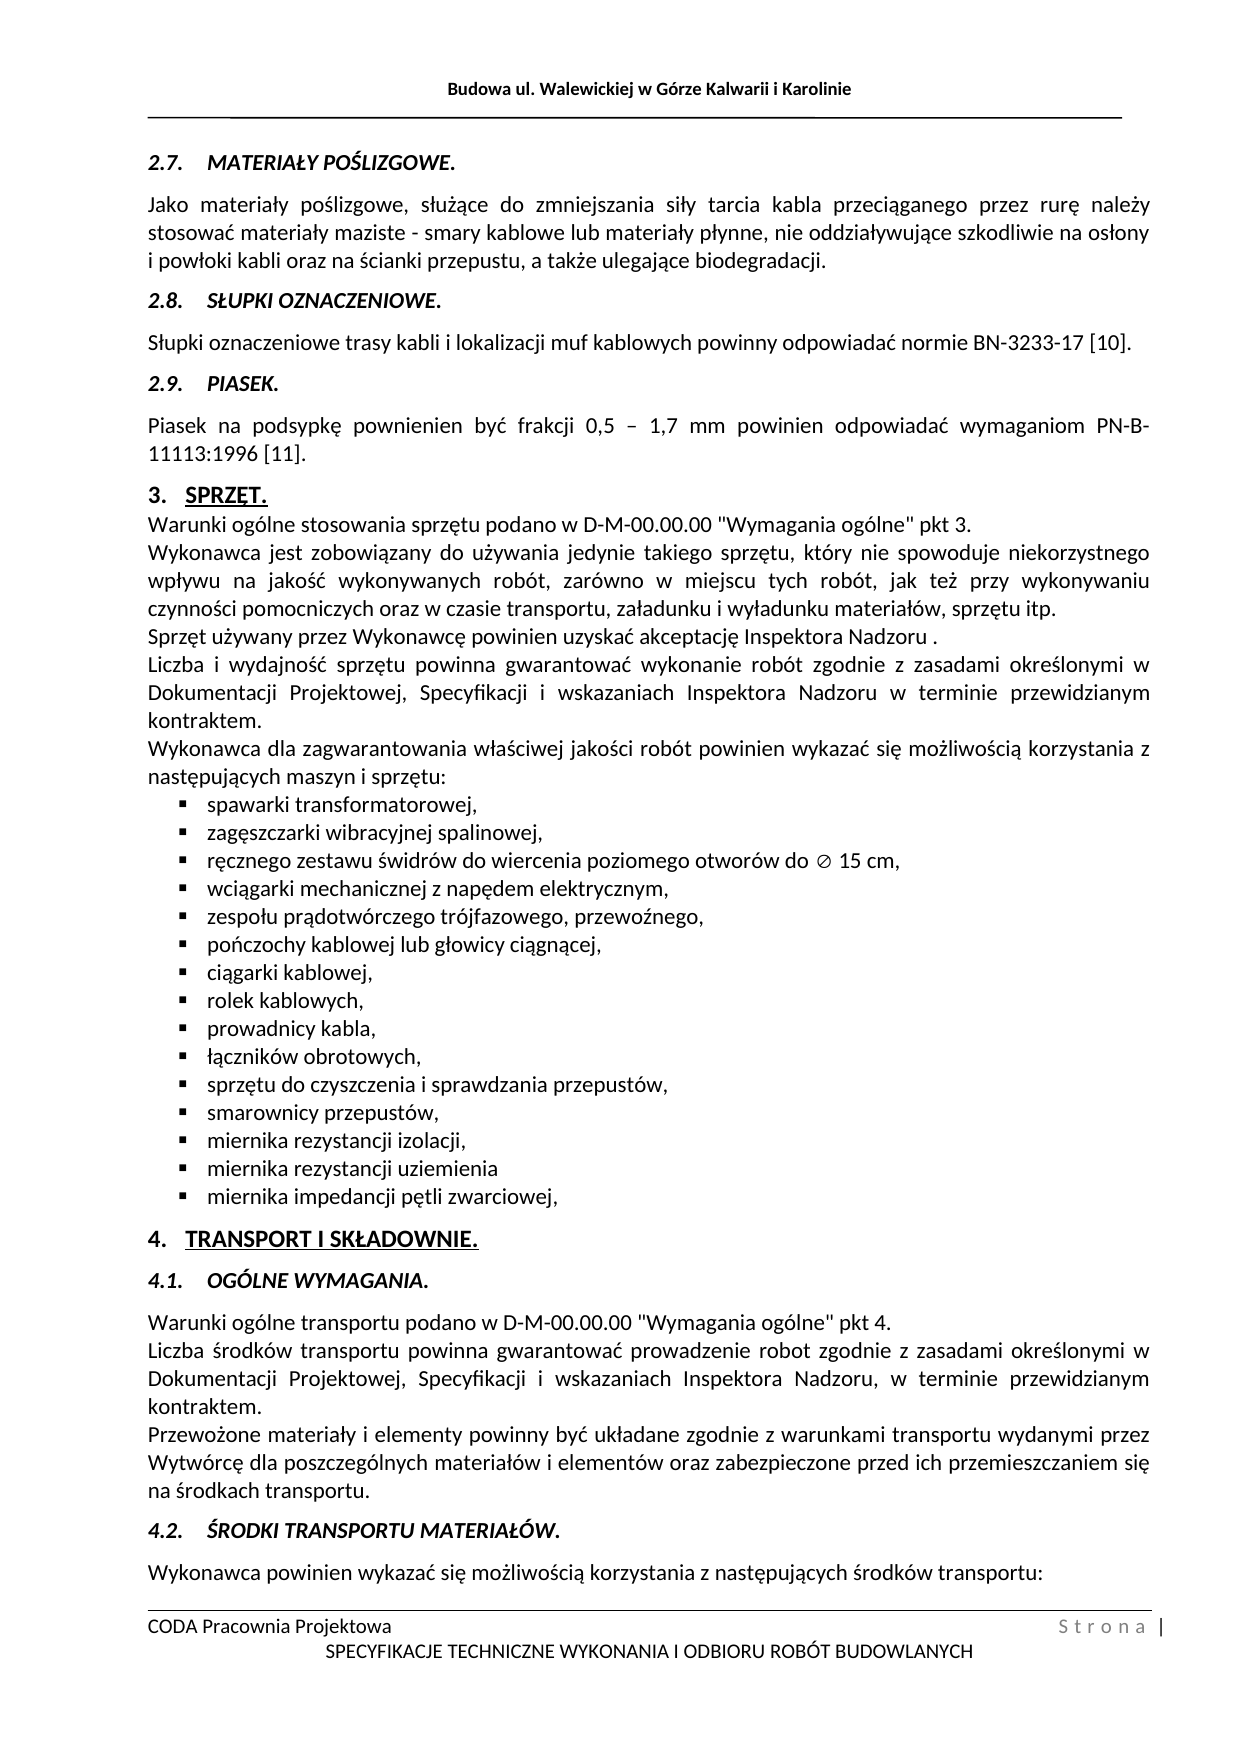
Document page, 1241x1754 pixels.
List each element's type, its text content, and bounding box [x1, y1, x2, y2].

subtitle PIASEK. [148, 369, 1151, 397]
subtitle MATERIAŁY POŚLIZGOWE. [148, 148, 1151, 176]
text ciągarki kablowej, [177, 958, 1152, 986]
text Przewożone materiały i elementy powinny być układane zgodnie z warunkami transportu wydanymi przez Wytwórcę dla poszczególnych materiałów i elementów oraz zabezpieczone przed ich przemieszczaniem się na środkach transportu. [148, 1420, 1152, 1504]
subtitle SŁUPKI OZNACZENIOWE. [148, 286, 1151, 314]
subtitle OGÓLNE WYMAGANIA. [148, 1266, 1151, 1294]
subtitle TRANSPORT I SKŁADOWNIE. [148, 1223, 1152, 1253]
text miernika rezystancji uziemienia [177, 1154, 1152, 1182]
text Wykonawca jest zobowiązany do używania jedynie takiego sprzętu, który nie spowoduje niekorzystnego wpływu na jakość wykonywanych robót, zarówno w miejscu tych robót, jak też przy wykonywaniu czynności pomocniczych oraz w czasie transportu, załadunku i wyładunku materiałów, sprzętu itp. [148, 538, 1152, 622]
text wciągarki mechanicznej z napędem elektrycznym, [177, 874, 1152, 902]
text prowadnicy kabla, [177, 1014, 1152, 1042]
subtitle ŚRODKI TRANSPORTU MATERIAŁÓW. [148, 1516, 1151, 1544]
text Jako materiały poślizgowe, służące do zmniejszania siły tarcia kabla przeciąganego przez rurę należy stosować materiały maziste - smary kablowe lub materiały płynne, nie oddziaływujące szkodliwie na osłony i powłoki kabli oraz na ścianki przepustu, a także ulegające biodegradacji. [148, 190, 1152, 274]
text Piasek na podsypkę pownienien być frakcji 0,5 – powinien odpowiadać wymaganiom PN-B-11113:1996 [11]. [148, 411, 1152, 467]
text rolek kablowych, [177, 986, 1152, 1014]
text smarownicy przepustów, [177, 1098, 1152, 1126]
text Liczba środków transportu powinna gwarantować prowadzenie robot zgodnie z zasadami określonymi w Dokumentacji Projektowej, Specyfikacji i wskazaniach Inspektora Nadzoru, w terminie przewidzianym kontraktem. [148, 1336, 1152, 1420]
text Wykonawca dla zagwarantowania właściwej jakości robót powinien wykazać się możliwością korzystania z następujących maszyn i sprzętu: [148, 734, 1152, 790]
text sprzętu do czyszczenia i sprawdzania przepustów, [177, 1070, 1152, 1098]
text miernika impedancji pętli zwarciowej, [177, 1182, 1152, 1210]
text Słupki oznaczeniowe trasy kabli i lokalizacji muf kablowych powinny odpowiadać normie BN-3233-17 [10]. [148, 328, 1152, 356]
text łączników obrotowych, [177, 1042, 1152, 1070]
text spawarki transformatorowej, [177, 790, 1152, 818]
text Warunki ogólne stosowania sprzętu podano w D-M-00.00.00 "Wymagania ogólne" pkt 3. [148, 510, 1152, 538]
text Sprzęt używany przez Wykonawcę powinien uzyskać akceptację Inspektora Nadzoru . [148, 622, 1152, 650]
text miernika rezystancji izolacji, [177, 1126, 1152, 1154]
text zespołu prądotwórczego trójfazowego, przewoźnego, [177, 902, 1152, 930]
text Warunki ogólne transportu podano w D-M-00.00.00 "Wymagania ogólne" pkt 4. [148, 1308, 1152, 1336]
subtitle SPRZĘT. [148, 479, 1152, 510]
text zagęszczarki wibracyjnej spalinowej, [177, 818, 1152, 846]
text Liczba i wydajność sprzętu powinna gwarantować wykonanie robót zgodnie z zasadami określonymi w Dokumentacji Projektowej, Specyfikacji i wskazaniach Inspektora Nadzoru w terminie przewidzianym kontraktem. [148, 650, 1152, 734]
text Wykonawca powinien wykazać się możliwością korzystania z następujących środków transportu: [148, 1558, 1152, 1586]
text ręcznego zestawu świdrów do wiercenia poziomego otworów do , [177, 846, 1152, 874]
text pończochy kablowej lub głowicy ciągnącej, [177, 930, 1152, 958]
